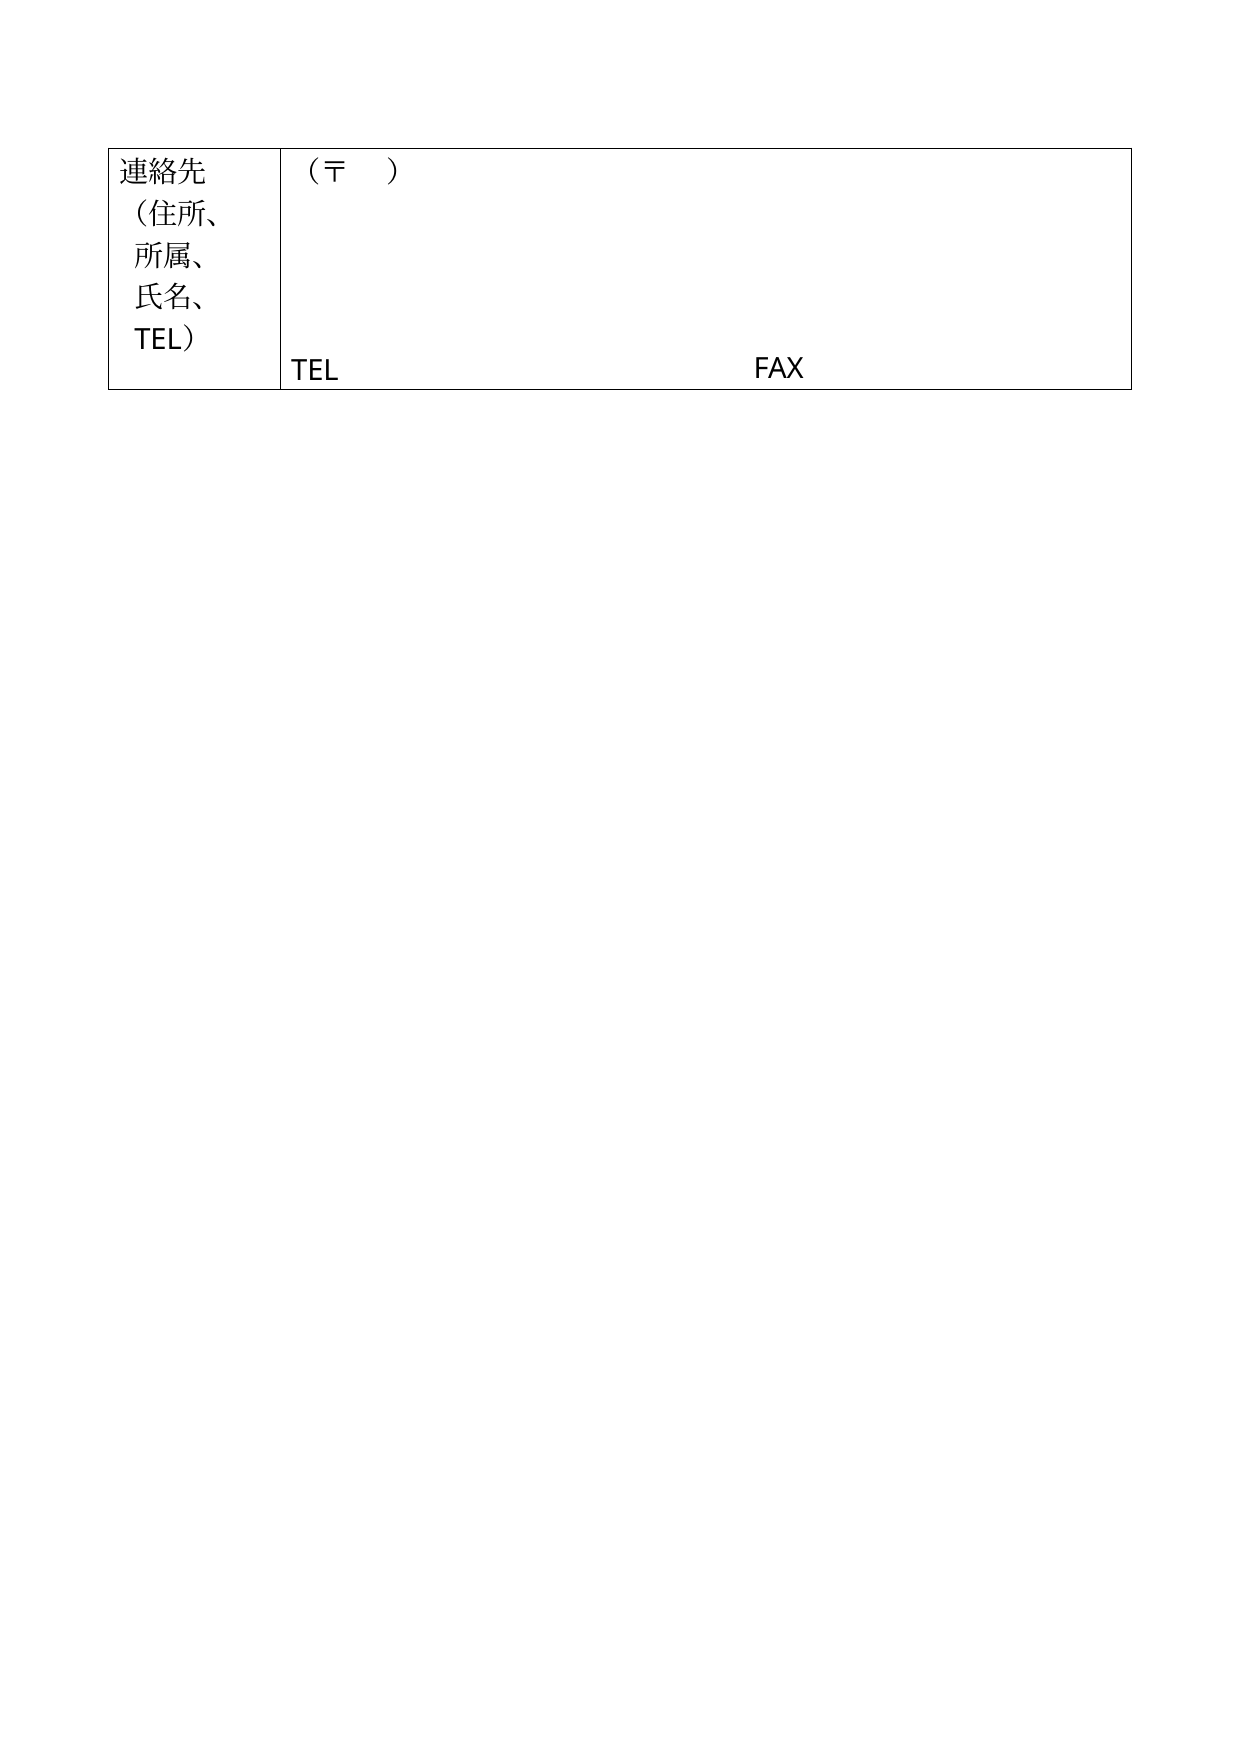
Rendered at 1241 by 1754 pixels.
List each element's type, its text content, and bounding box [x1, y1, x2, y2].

table_cell 連絡先 （住所、 所属、 氏名、 TEL） [109, 149, 280, 389]
table_cell （〒 ） TEL [281, 149, 743, 389]
table_cell FAX [743, 149, 1131, 389]
